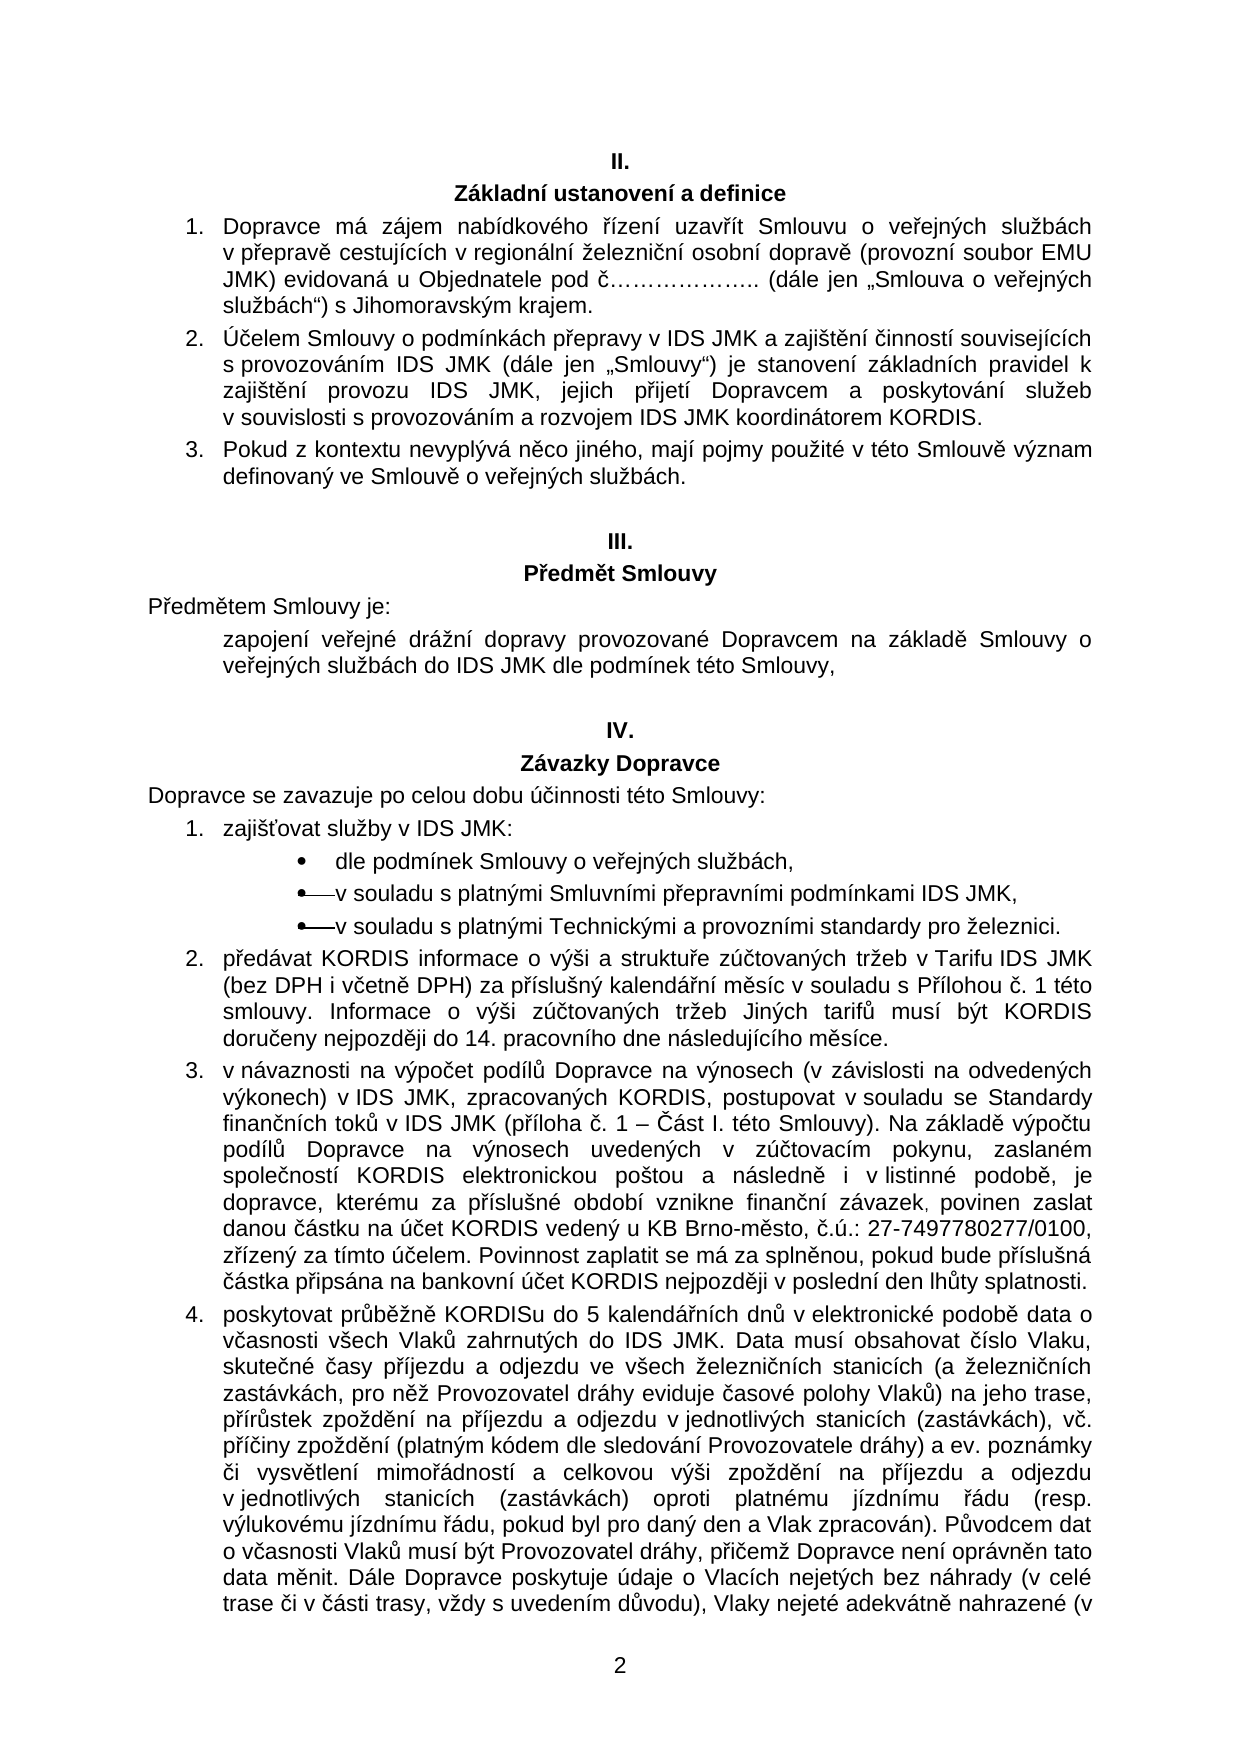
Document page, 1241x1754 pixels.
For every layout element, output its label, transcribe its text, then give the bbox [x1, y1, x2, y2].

list předávat KORDIS informace o výši a struktuře zúčtovaných tržeb v Tarifu IDS JMK (bez DPH i včetně DPH) za příslušný kalendářní měsíc v souladu s Přílohou č. 1 této smlouvy. Informace o výši zúčtovaných tržeb Jiných tarifů musí být KORDIS doručeny nejpozději do 14. pracovního dne následujícího měsíce. [185, 945, 1092, 1051]
list dle podmínek Smlouvy o veřejných službách, [298, 848, 1092, 874]
text Předmětem Smlouvy je: [148, 593, 1092, 619]
text Dopravce se zavazuje po celou dobu účinnosti této Smlouvy: [148, 782, 1092, 809]
text II. [148, 148, 1092, 174]
list zajišťovat služby v IDS JMK: [185, 815, 1092, 841]
text zapojení veřejné drážní dopravy provozované Dopravcem na základě Smlouvy o veřejných službách do IDS JMK dle podmínek této Smlouvy, [223, 626, 1092, 678]
list v souladu s platnými Technickými a provozními standardy pro železnici. [298, 913, 1092, 939]
list v souladu s platnými Smluvními přepravními podmínkami IDS JMK, [298, 880, 1092, 907]
list Pokud z kontextu nevyplývá něco jiného, mají pojmy použité v této Smlouvě význam definovaný ve Smlouvě o veřejných službách. [185, 436, 1092, 489]
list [185, 1301, 1092, 1617]
text Základní ustanovení a definice [148, 180, 1092, 207]
list Účelem Smlouvy o podmínkách přepravy v IDS JMK a zajištění činností souvisejících s provozováním IDS JMK (dále jen „Smlouvy“) je stanovení základních pravidel k zajištění provozu IDS JMK, jejich přijetí Dopravcem a poskytování služeb v souvislosti s provozováním a rozvojem IDS JMK koordinátorem KORDIS. [185, 324, 1092, 430]
text Předmět Smlouvy [148, 560, 1092, 587]
text IV. [148, 717, 1092, 743]
text Závazky Dopravce [148, 750, 1092, 776]
list Dopravce má zájem nabídkového řízení uzavřít Smlouvu o veřejných službách v přepravě cestujících v regionální železniční osobní dopravě (provozní soubor EMU JMK) evidovaná u Objednatele pod č……………….. (dále jen „Smlouva o veřejných službách“) s Jihomoravským krajem. [185, 213, 1092, 318]
text III. [148, 528, 1092, 554]
list v návaznosti na výpočet podílů Dopravce na výnosech (v závislosti na odvedených výkonech) v IDS JMK, zpracovaných KORDIS, postupovat v souladu se Standardy finančních toků v IDS JMK (příloha č. 1 – Část I. této Smlouvy). Na základě výpočtu podílů Dopravce na výnosech uvedených v zúčtovacím pokynu, zaslaném společností KORDIS elektronickou poštou a následně i v listinné podobě, je dopravce, kterému za příslušné období vznikne finanční závazek, povinen zaslat danou částku na účet KORDIS vedený u KB Brno-město, č.ú.: 27-7497780277/0100, zřízený za tímto účelem. Povinnost zaplatit se má za splněnou, pokud bude příslušná částka připsána na bankovní účet KORDIS nejpozději v poslední den lhůty splatnosti. [185, 1057, 1092, 1294]
